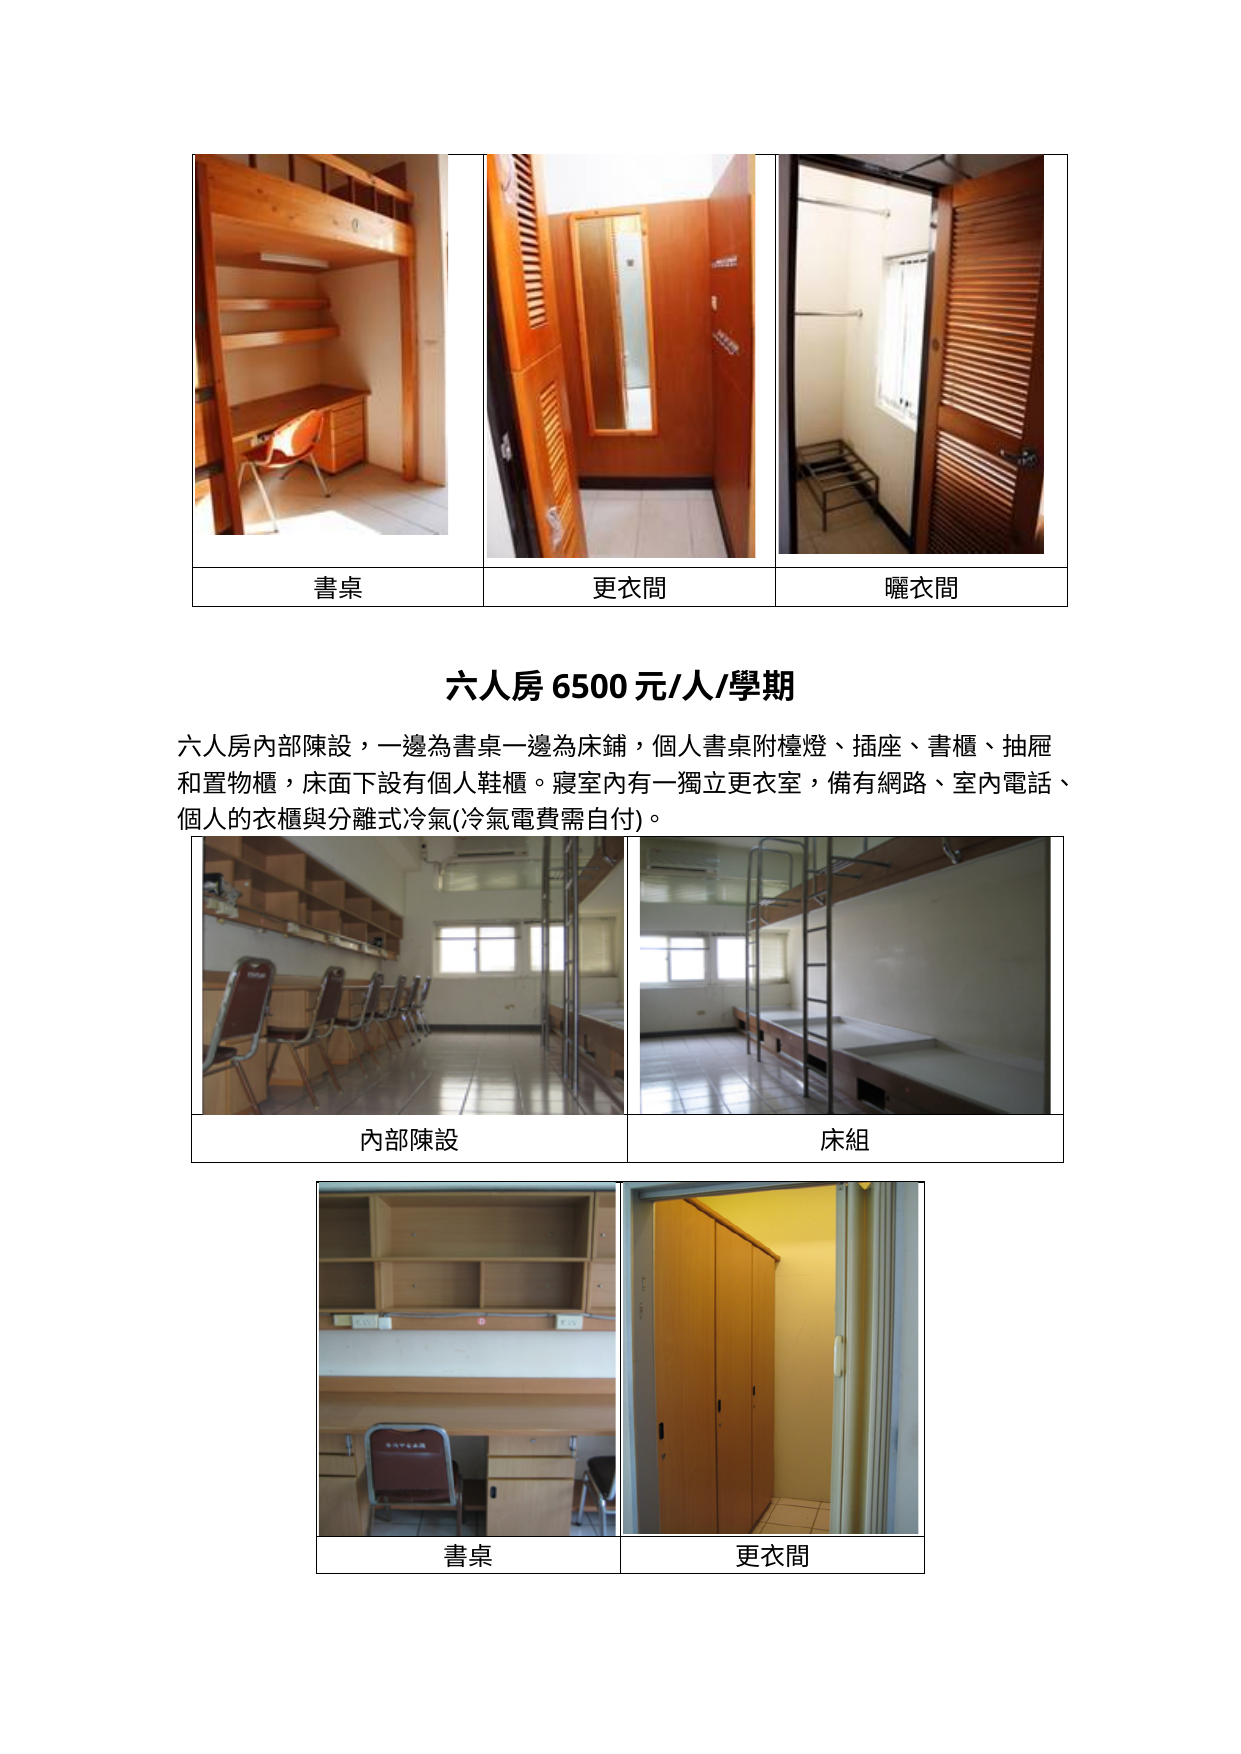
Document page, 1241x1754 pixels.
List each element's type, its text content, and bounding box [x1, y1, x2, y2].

table_header [616, 1183, 620, 1536]
table_cell 書桌 [317, 1537, 620, 1573]
table_cell 內部陳設 [192, 1115, 627, 1162]
list 六人房內部陳設，一邊為書桌一邊為床鋪，個人書桌附檯燈、插座、書櫃、抽屜和置物櫃，床面下設有個人鞋櫃。寢室內有一獨立更衣室，備有網路、室內電話、個人的衣櫃與分離式冷氣(冷氣電費需自付)。 [177, 727, 1063, 836]
picture [778, 154, 1044, 554]
picture [623, 1182, 919, 1534]
table_header [628, 837, 639, 1114]
table_header [776, 155, 1067, 567]
table_header [192, 837, 202, 1114]
picture [318, 1182, 616, 1536]
table_header [193, 155, 483, 567]
table_cell 床組 [628, 1115, 1063, 1162]
table_header [1051, 837, 1063, 1114]
text 六人房6500元/人/學期 [177, 659, 1063, 708]
picture [486, 154, 756, 558]
table_cell 書桌 [193, 568, 483, 606]
picture [202, 836, 624, 1115]
table_cell 曬衣間 [776, 568, 1067, 606]
table_header [621, 1183, 924, 1536]
table_cell 更衣間 [484, 568, 775, 606]
picture [195, 154, 449, 535]
table_cell 更衣間 [621, 1537, 924, 1573]
picture [639, 837, 1051, 1114]
table_header [484, 155, 775, 567]
